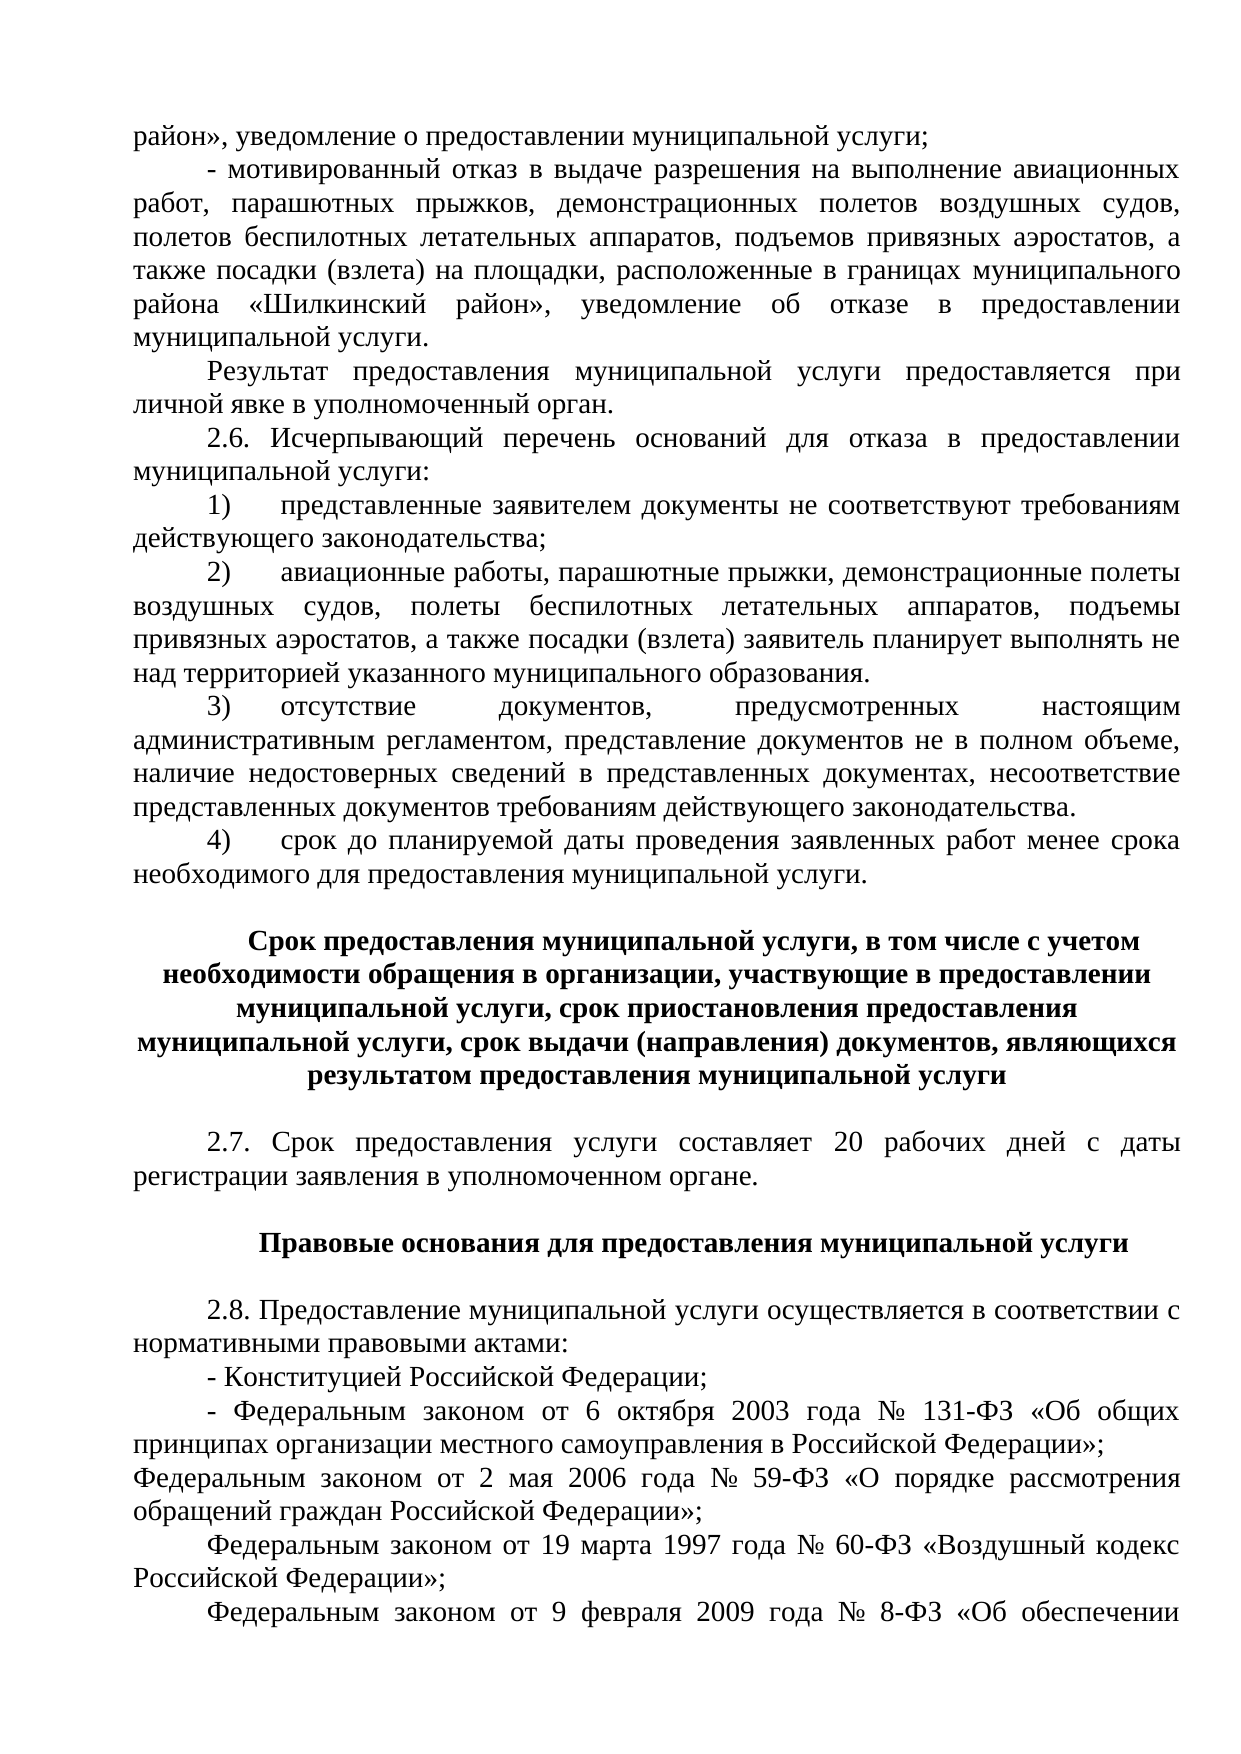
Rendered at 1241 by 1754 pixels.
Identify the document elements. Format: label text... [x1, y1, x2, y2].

text 4) срок до планируемой даты проведения заявленных работ менее срока необходимого для предоставления муниципальной услуги. [133, 822, 1181, 889]
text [133, 118, 1181, 152]
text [133, 1594, 1181, 1627]
text 2.6. Исчерпывающий перечень оснований для отказа в предоставлении муниципальной услуги: [133, 420, 1181, 487]
text 2.7. Срок предоставления услуги составляет 20 рабочих дней с даты регистрации заявления в уполномоченном органе. [133, 1124, 1181, 1191]
text Федеральным законом от 19 марта 1997 года № 60-ФЗ «Воздушный кодекс Российской Федерации»; [133, 1527, 1181, 1594]
text Правовые основания для предоставления муниципальной услуги [133, 1225, 1181, 1258]
text 3) отсутствие документов, предусмотренных настоящим административным регламентом, представление документов не в полном объеме, наличие недостоверных сведений в представленных документах, несоответствие представленных документов требованиям действующего законодательства. [133, 688, 1181, 822]
text Федеральным законом от 2 мая 2006 года № 59-ФЗ «О порядке рассмотрения обращений граждан Российской Федерации»; [133, 1460, 1181, 1527]
text 2.8. Предоставление муниципальной услуги осуществляется в соответствии с нормативными правовыми актами: [133, 1292, 1181, 1359]
text Результат предоставления муниципальной услуги предоставляется при личной явке в уполномоченный орган. [133, 353, 1181, 420]
text - мотивированный отказ в выдаче разрешения на выполнение авиационных работ, парашютных прыжков, демонстрационных полетов воздушных судов, полетов беспилотных летательных аппаратов, подъемов привязных аэростатов, а также посадки (взлета) на площадки, расположенные в границах муниципального района «Шилкинский район», уведомление об отказе в предоставлении муниципальной услуги. [133, 152, 1181, 353]
text - Конституцией Российской Федерации; [133, 1359, 1181, 1393]
text Срок предоставления муниципальной услуги, в том числе с учетом необходимости обращения в организации, участвующие в предоставлении муниципальной услуги, срок приостановления предоставления муниципальной услуги, срок выдачи (направления) документов, являющихся результатом предоставления муниципальной услуги [133, 923, 1181, 1091]
text 1) представленные заявителем документы не соответствуют требованиям действующего законодательства; [133, 487, 1181, 554]
text 2) авиационные работы, парашютные прыжки, демонстрационные полеты воздушных судов, полеты беспилотных летательных аппаратов, подъемы привязных аэростатов, а также посадки (взлета) заявитель планирует выполнять не над территорией указанного муниципального образования. [133, 554, 1181, 688]
text - Федеральным законом от 6 октября 2003 года № 131-ФЗ «Об общих принципах организации местного самоуправления в Российской Федерации»; [133, 1393, 1181, 1460]
